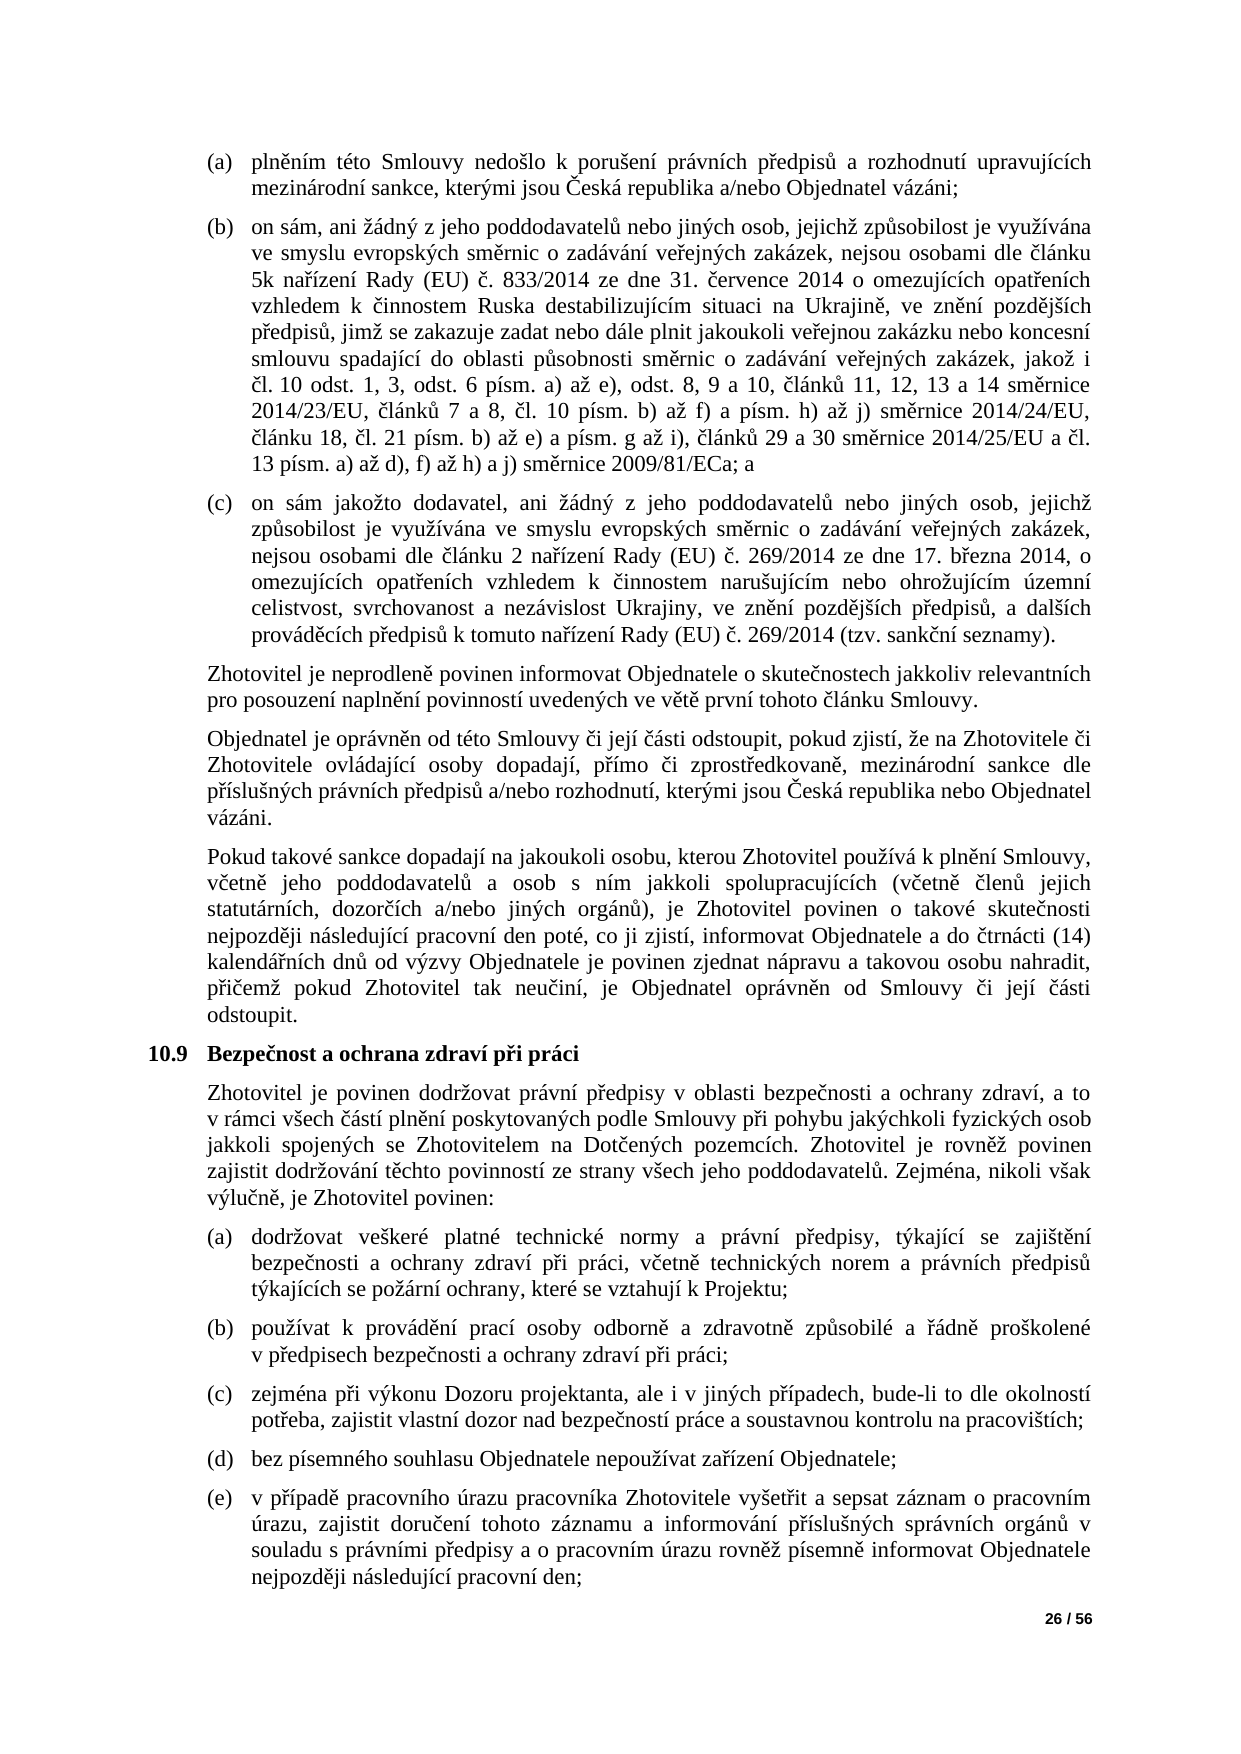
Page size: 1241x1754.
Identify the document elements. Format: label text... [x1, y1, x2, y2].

text plněním této Smlouvy nedošlo k porušení právních předpisů a rozhodnutí upravujících mezinárodní sankce, kterými jsou Česká republika a/nebo Objednatel vázáni; [207, 148, 1092, 200]
text Pokud takové sankce dopadají na jakoukoli osobu, kterou Zhotovitel používá k plnění Smlouvy, včetně jeho poddodavatelů a osob s ním jakkoli spolupracujících (včetně členů jejich statutárních, dozorčích a/nebo jiných orgánů), je Zhotovitel povinen o takové skutečnosti nejpozději následující pracovní den poté, co ji zjistí, informovat Objednatele a do čtrnácti (14) kalendářních dnů od výzvy Objednatele je povinen zjednat nápravu a takovou osobu nahradit, přičemž pokud Zhotovitel tak neučiní, je Objednatel oprávněn od Smlouvy či její části odstoupit. [207, 843, 1092, 1027]
text Zhotovitel je povinen dodržovat právní předpisy v oblasti bezpečnosti a ochrany zdraví, a to v rámci všech částí plnění poskytovaných podle Smlouvy při pohybu jakýchkoli fyzických osob jakkoli spojených se Zhotovitelem na Dotčených pozemcích. Zhotovitel je rovněž povinen zajistit dodržování těchto povinností ze strany všech jeho poddodavatelů. Zejména, nikoli však výlučně, je Zhotovitel povinen: [207, 1078, 1092, 1210]
text on sám, ani žádný z jeho poddodavatelů nebo jiných osob, jejichž způsobilost je využívána ve smyslu evropských směrnic o zadávání veřejných zakázek, nejsou osobami dle článku 5k nařízení Rady (EU) č. 833/2014 ze dne 31. července 2014 o omezujících opatřeních vzhledem k činnostem Ruska destabilizujícím situaci na Ukrajině, ve znění pozdějších předpisů, jimž se zakazuje zadat nebo dále plnit jakoukoli veřejnou zakázku nebo koncesní smlouvu spadající do oblasti působnosti směrnic o zadávání veřejných zakázek, jakož i čl. 10 odst. 1, 3, odst. 6 písm. a) až e), odst. 8, 9 a 10, článků 11, 12, 13 a 14 směrnice 2014/23/EU, článků 7 a 8, čl. 10 písm. b) až f) a písm. h) až j) směrnice 2014/24/EU, článku 18, čl. 21 písm. b) až e) a písm. g až i), článků 29 a 30 směrnice 2014/25/EU a čl. 13 písm. a) až d), f) až h) a j) směrnice 2009/81/ECa; a [207, 213, 1092, 476]
text dodržovat veškeré platné technické normy a právní předpisy, týkající se zajištění bezpečnosti a ochrany zdraví při práci, včetně technických norem a právních předpisů týkajících se požární ochrany, které se vztahují k Projektu; [207, 1223, 1092, 1302]
text zejména při výkonu Dozoru projektanta, ale i v jiných případech, bude-li to dle okolností potřeba, zajistit vlastní dozor nad bezpečností práce a soustavnou kontrolu na pracovištích; [207, 1379, 1092, 1432]
text on sám jakožto dodavatel, ani žádný z jeho poddodavatelů nebo jiných osob, jejichž způsobilost je využívána ve smyslu evropských směrnic o zadávání veřejných zakázek, nejsou osobami dle článku 2 nařízení Rady (EU) č. 269/2014 ze dne 17. března 2014, o omezujících opatřeních vzhledem k činnostem narušujícím nebo ohrožujícím územní celistvost, svrchovanost a nezávislost Ukrajiny, ve znění pozdějších předpisů, a dalších prováděcích předpisů k tomuto nařízení Rady (EU) č. 269/2014 (tzv. sankční seznamy). [207, 489, 1092, 647]
text Zhotovitel je neprodleně povinen informovat Objednatele o skutečnostech jakkoliv relevantních pro posouzení naplnění povinností uvedených ve větě první tohoto článku Smlouvy. [207, 659, 1092, 712]
text Objednatel je oprávněn od této Smlouvy či její části odstoupit, pokud zjistí, že na Zhotovitele či Zhotovitele ovládající osoby dopadají, přímo či zprostředkovaně, mezinárodní sankce dle příslušných právních předpisů a/nebo rozhodnutí, kterými jsou Česká republika nebo Objednatel vázáni. [207, 725, 1092, 830]
text Bezpečnost a ochrana zdraví při práci [148, 1040, 1092, 1066]
text bez písemného souhlasu Objednatele nepoužívat zařízení Objednatele; [207, 1445, 1092, 1471]
text v případě pracovního úrazu pracovníka Zhotovitele vyšetřit a sepsat záznam o pracovním úrazu, zajistit doručení tohoto záznamu a informování příslušných správních orgánů v souladu s právními předpisy a o pracovním úrazu rovněž písemně informovat Objednatele nejpozději následující pracovní den; [207, 1484, 1092, 1589]
text používat k provádění prací osoby odborně a zdravotně způsobilé a řádně proškolené v předpisech bezpečnosti a ochrany zdraví při práci; [207, 1314, 1092, 1367]
